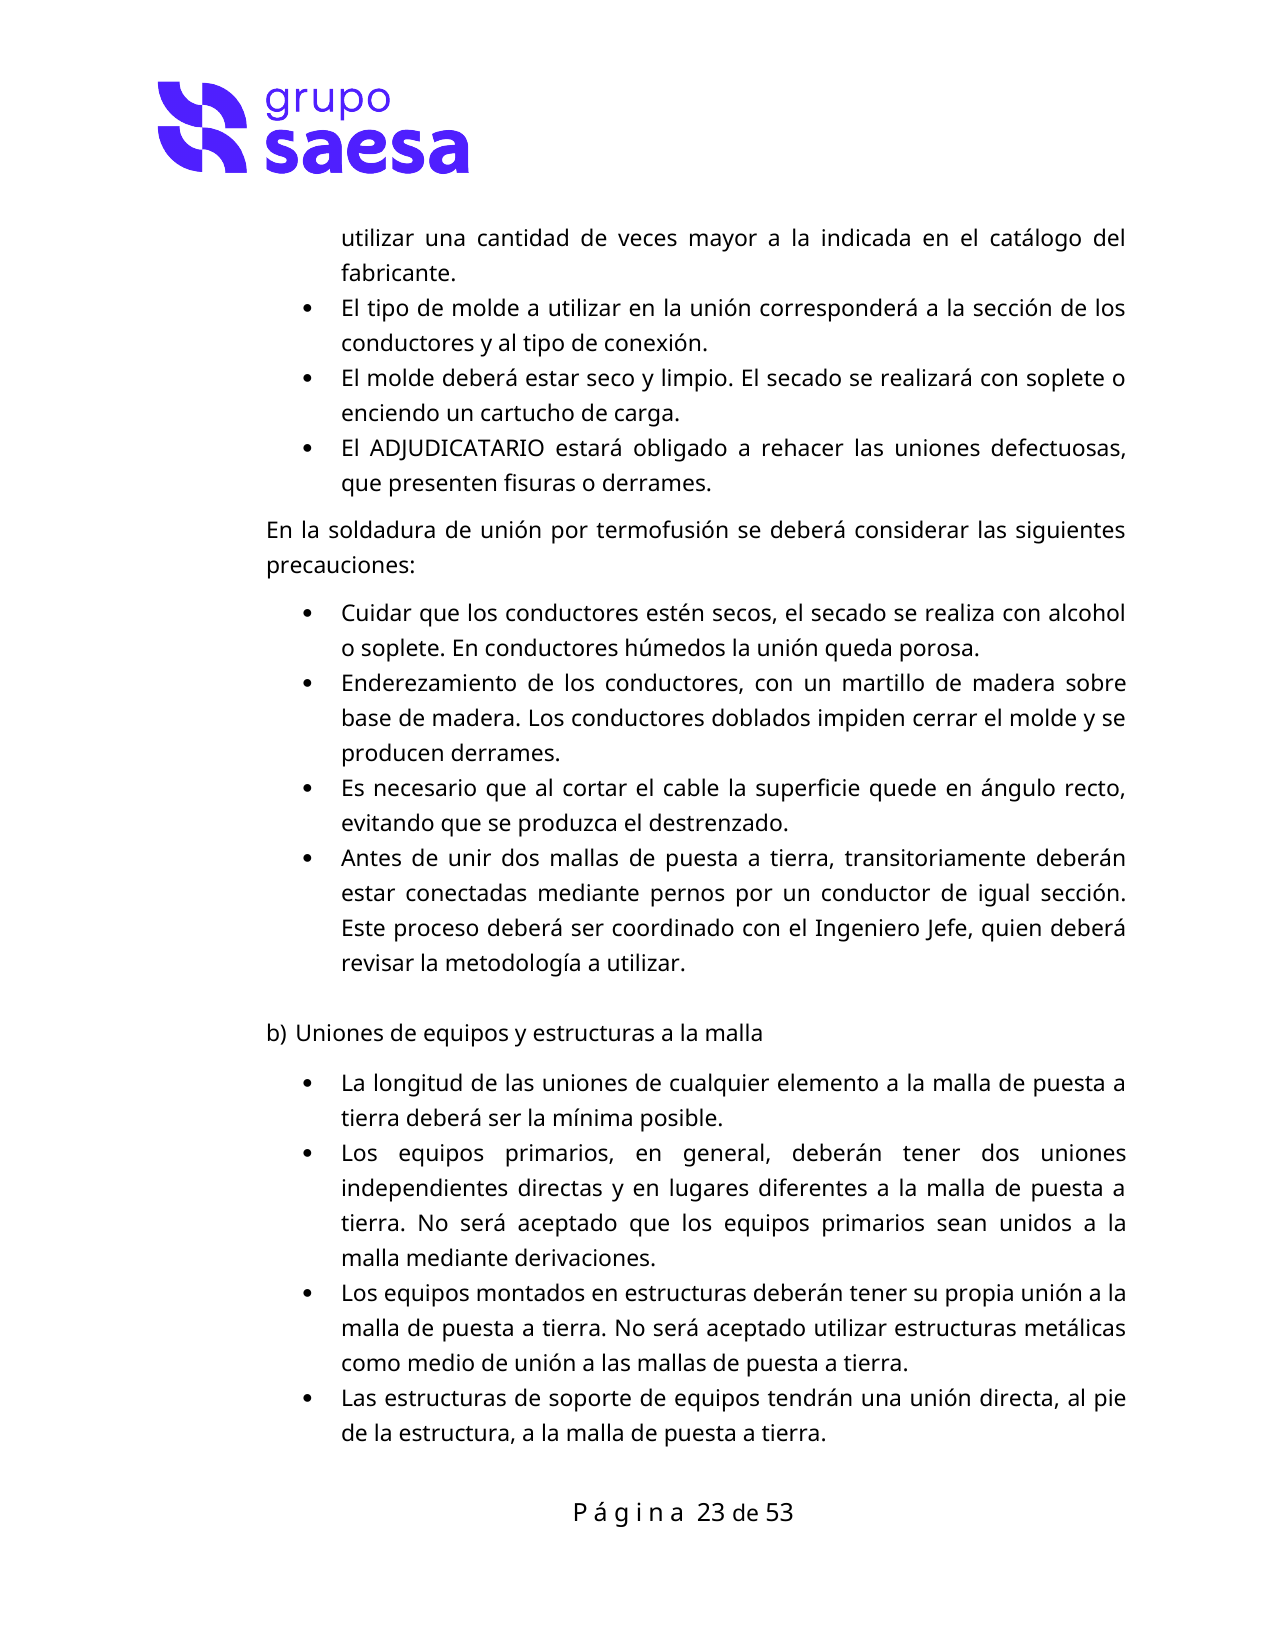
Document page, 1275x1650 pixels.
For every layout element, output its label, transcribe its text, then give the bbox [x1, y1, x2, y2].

list Los equipos montados en estructuras deberán tener su propia unión a la malla de puesta a tierra. No será aceptado utilizar estructuras metálicas como medio de unión a las mallas de puesta a tierra. [303, 1276, 1127, 1378]
list Es necesario que al cortar el cable la superficie quede en ángulo recto, evitando que se produzca el destrenzado. [303, 771, 1127, 838]
list Uniones de equipos y estructuras a la malla [222, 1016, 1127, 1048]
list El molde deberá estar seco y limpio. El secado se realizará con soplete o enciendo un cartucho de carga. [303, 361, 1127, 428]
list La longitud de las uniones de cualquier elemento a la malla de puesta a tierra deberá ser la mínima posible. [303, 1066, 1127, 1133]
list Cuidar que los conductores estén secos, el secado se realiza con alcohol o soplete. En conductores húmedos la unión queda porosa. [303, 596, 1127, 663]
list El tipo de molde a utilizar en la unión corresponderá a la sección de los conductores y al tipo de conexión. [303, 291, 1127, 358]
list Las estructuras de soporte de equipos tendrán una unión directa, al pie de la estructura, a la malla de puesta a tierra. [303, 1381, 1127, 1448]
list El ADJUDICATARIO estará obligado a rehacer las uniones defectuosas, que presenten fisuras o derrames. [303, 431, 1127, 498]
list Enderezamiento de los conductores, con un martillo de madera sobre base de madera. Los conductores doblados impiden cerrar el molde y se producen derrames. [303, 666, 1127, 768]
picture [147, 73, 478, 177]
list Los equipos primarios, en general, deberán tener dos uniones independientes directas y en lugares diferentes a la malla de puesta a tierra. No será aceptado que los equipos primarios sean unidos a la malla mediante derivaciones. [303, 1136, 1127, 1273]
text En la soldadura de unión por termofusión se deberá considerar las siguientes precauciones: [266, 514, 1127, 580]
list Antes de unir dos mallas de puesta a tierra, transitoriamente deberán estar conectadas mediante pernos por un conductor de igual sección. Este proceso deberá ser coordinado con el Ingeniero Jefe, quien deberá revisar la metodología a utilizar. [303, 841, 1127, 978]
